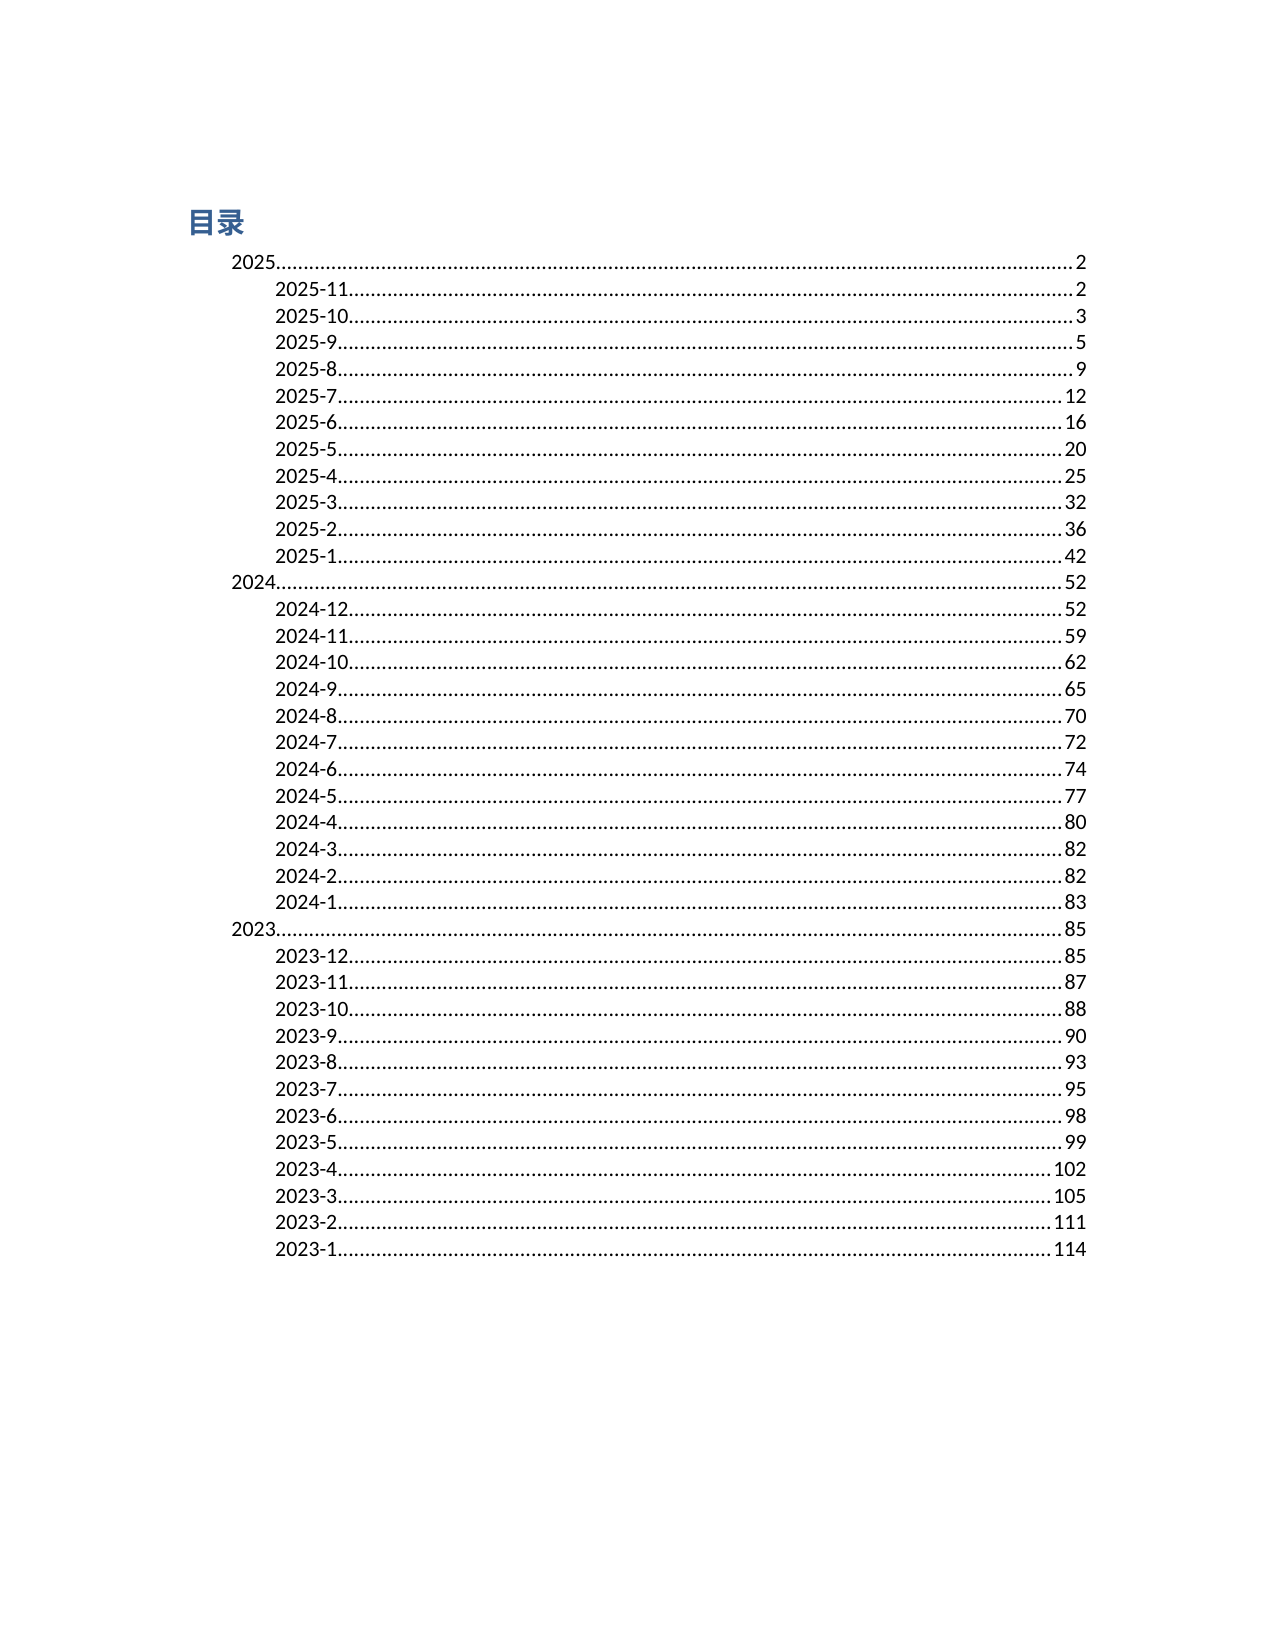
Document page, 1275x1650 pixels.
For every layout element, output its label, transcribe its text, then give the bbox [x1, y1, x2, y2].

text 2024-4 80 [275, 808, 1087, 835]
text 2023-12 85 [275, 942, 1087, 968]
text 2024 52 [231, 568, 1087, 595]
text 2023-5 99 [275, 1128, 1087, 1155]
text 2024-3 82 [275, 835, 1087, 862]
text 2023-1 114 [275, 1235, 1087, 1262]
text 2024-8 70 [275, 702, 1087, 728]
text 2024-2 82 [275, 862, 1087, 888]
text 2025-8 9 [275, 355, 1087, 382]
text 2023-11 87 [275, 968, 1087, 995]
text 2025-4 25 [275, 462, 1087, 488]
text 2023-8 93 [275, 1048, 1087, 1075]
text 2024-12 52 [275, 595, 1087, 622]
text 2023-10 88 [275, 995, 1087, 1022]
text 2025-1 42 [275, 542, 1087, 568]
text 2025-2 36 [275, 515, 1087, 542]
text 2024-5 77 [275, 782, 1087, 808]
text 2023-6 98 [275, 1102, 1087, 1128]
text 2024-11 59 [275, 622, 1087, 648]
text 2023-7 95 [275, 1075, 1087, 1102]
text 2025-5 20 [275, 435, 1087, 462]
text 2025-10 3 [275, 302, 1087, 328]
text 2025 2 [231, 248, 1087, 275]
text 2024-10 62 [275, 648, 1087, 675]
text 2023-4 102 [275, 1155, 1087, 1182]
text 2025-7 12 [275, 382, 1087, 408]
text 2023-9 90 [275, 1022, 1087, 1048]
text 2023-2 111 [275, 1208, 1087, 1235]
text 2024-1 83 [275, 888, 1087, 915]
text 2024-9 65 [275, 675, 1087, 702]
text 2023 85 [231, 915, 1087, 942]
text 2025-11 2 [275, 275, 1087, 302]
text 目录 [187, 200, 1087, 242]
text 2024-7 72 [275, 728, 1087, 755]
text 2025-6 16 [275, 408, 1087, 435]
text 2023-3 105 [275, 1182, 1087, 1208]
text 2024-6 74 [275, 755, 1087, 782]
text 2025-9 5 [275, 328, 1087, 355]
text 2025-3 32 [275, 488, 1087, 515]
